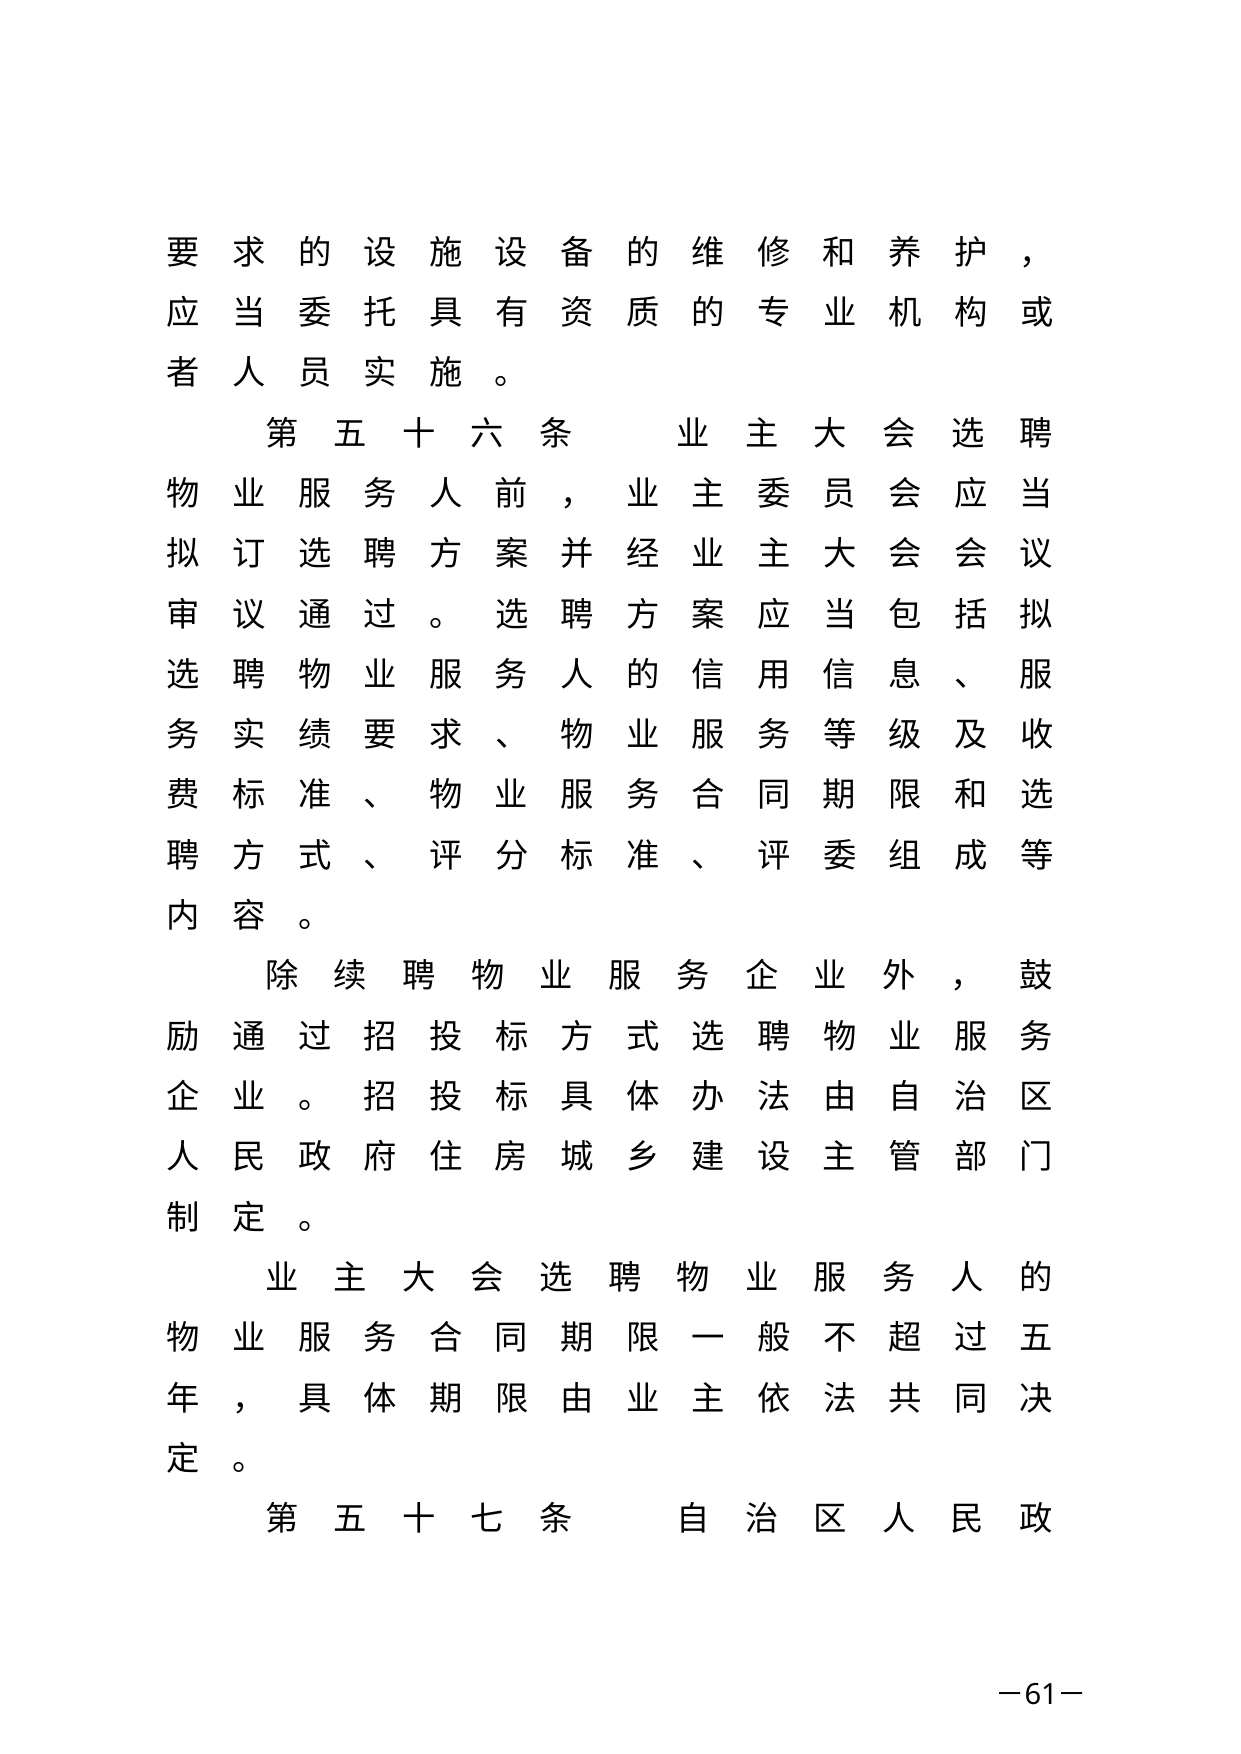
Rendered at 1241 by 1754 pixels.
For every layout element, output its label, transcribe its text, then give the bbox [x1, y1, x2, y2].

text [167, 219, 1085, 400]
text 除续聘物业服务企业外，鼓励通过招投标方式选聘物业服务企业。招投标具体办法由自治区人民政府住房城乡建设主管部门制定。 [167, 943, 1085, 1245]
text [167, 1486, 1085, 1546]
text 业主大会选聘物业服务人的物业服务合同期限一般不超过五年，具体期限由业主依法共同决定。 [167, 1245, 1085, 1486]
text 第五十六条 业主大会选聘物业服务人前，业主委员会应当拟订选聘方案并经业主大会会议审议通过。选聘方案应当包括拟选聘物业服务人的信用信息、服务实绩要求、物业服务等级及收费标准、物业服务合同期限和选聘方式、评分标准、评委组成等内容。 [167, 400, 1085, 943]
